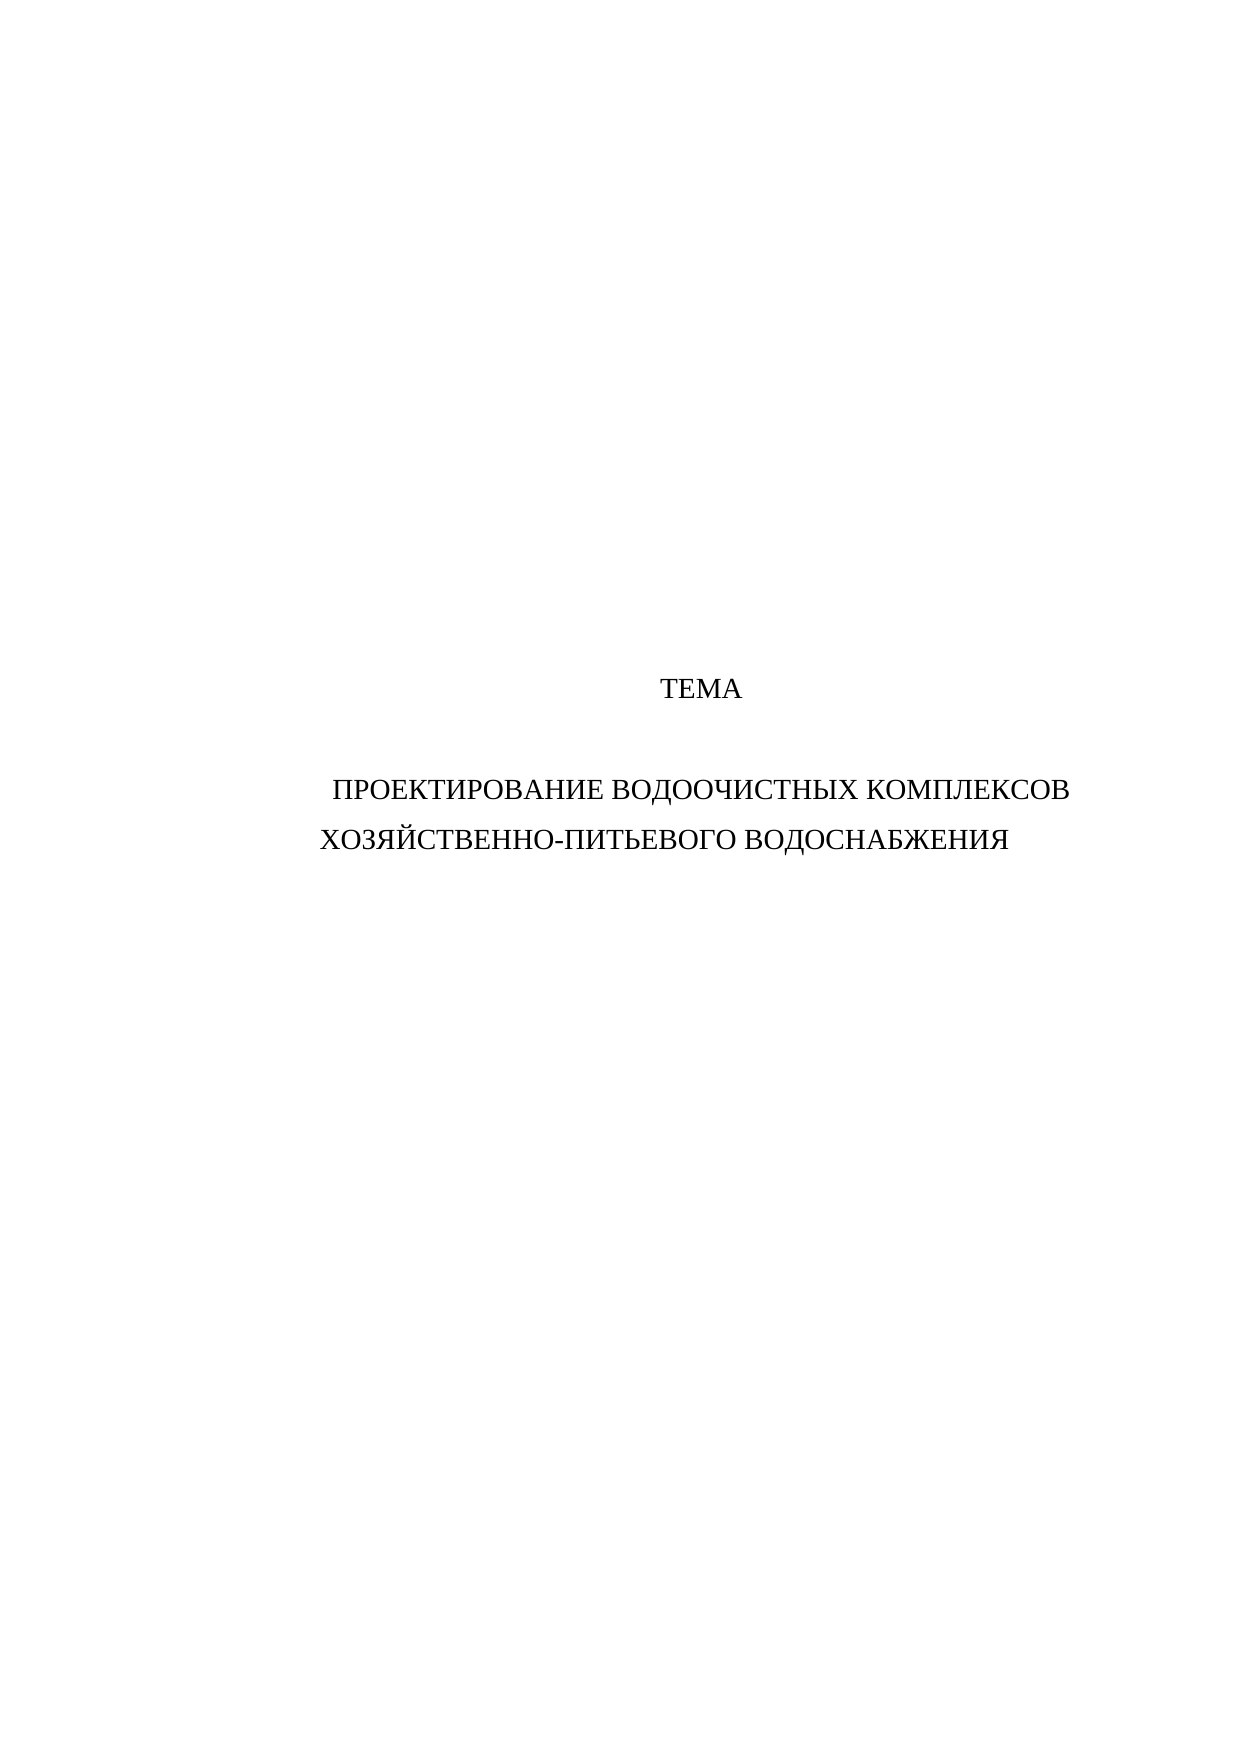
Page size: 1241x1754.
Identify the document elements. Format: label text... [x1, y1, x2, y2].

text ТЕМА [177, 672, 1152, 705]
text ПРОЕКТИРОВАНИЕ ВОДООЧИСТНЫХ КОМПЛЕКСОВ ХОЗЯЙСТВЕННО-ПИТЬЕВОГО ВОДОСНАБЖЕНИЯ [177, 772, 1152, 856]
